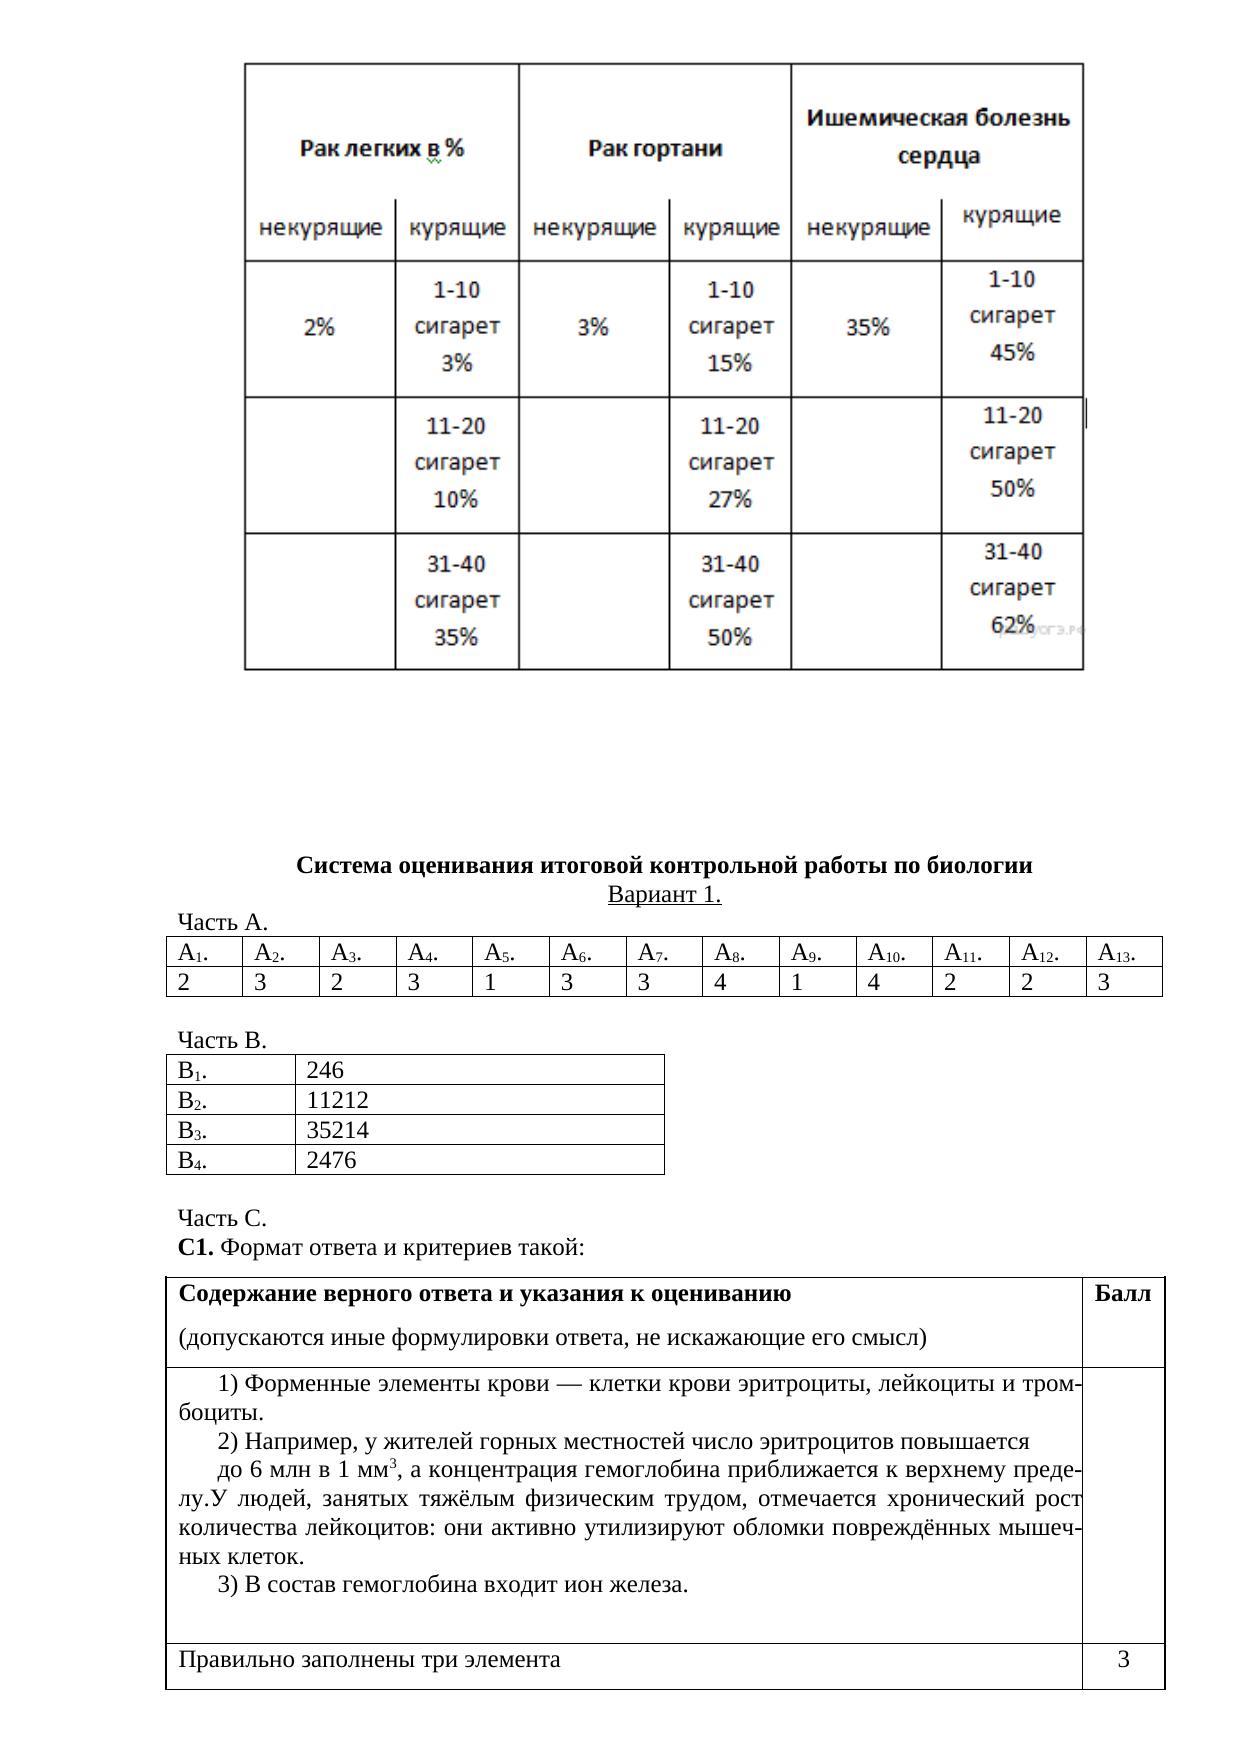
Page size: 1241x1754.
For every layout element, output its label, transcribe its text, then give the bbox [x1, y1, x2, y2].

table_header А11. [933, 937, 1009, 966]
table_cell [1083, 1368, 1164, 1643]
table_header Балл [1083, 1278, 1164, 1367]
table_header А2. [243, 937, 319, 966]
table_cell 4 [703, 967, 779, 996]
table_cell 3 [1083, 1644, 1164, 1688]
table_cell 11212 [296, 1085, 664, 1114]
table_cell В2. [167, 1085, 295, 1114]
table_cell 1 [473, 967, 549, 996]
table_cell 3 [550, 967, 626, 996]
table_header А8. [703, 937, 779, 966]
text Вариант 1. [177, 879, 1152, 907]
table_header В1. [167, 1055, 295, 1084]
text Часть С. [177, 1203, 1152, 1232]
table_cell 2 [167, 967, 242, 996]
text Часть А. [177, 907, 1152, 936]
table_header А4. [397, 937, 472, 966]
table_cell 1 [780, 967, 856, 996]
table_cell 2 [320, 967, 396, 996]
table_cell В4. [167, 1145, 295, 1173]
text С1. Формат ответа и критериев такой: [177, 1232, 1152, 1261]
table_cell Правильно заполнены три элемента [167, 1644, 1082, 1688]
table_cell 2476 [296, 1145, 664, 1173]
table_header А12. [1010, 937, 1086, 966]
table_header А13. [1087, 937, 1162, 966]
table_header Содержание верного ответа и указания к оцениванию (допускаются иные формулировки ответа, не искажающие его смысл) [167, 1278, 1082, 1367]
table_header А3. [320, 937, 396, 966]
table_header А6. [550, 937, 626, 966]
picture [241, 59, 1088, 678]
table_header А9. [780, 937, 856, 966]
text Система оценивания итоговой контрольной работы по биологии [177, 850, 1152, 879]
table_cell 3 [627, 967, 702, 996]
table_header А7. [627, 937, 702, 966]
table_cell 3 [243, 967, 319, 996]
table_cell 3 [1087, 967, 1162, 996]
table_header А10. [857, 937, 932, 966]
table_cell 35214 [296, 1115, 664, 1144]
table_header 246 [296, 1055, 664, 1084]
table_cell 1) Форменные элементы крови — клетки крови эритроциты, лейкоциты и тромбоциты. 2) Например, у жителей горных местностей число эритроцитов повышается до 6 млн в 1 мм3, а концентрация гемоглобина приближается к верхнему пределу.У людей, занятых тяжёлым физическим трудом, отмечается хронический рост количества лейкоцитов: они активно утилизируют обломки повреждённых мышечных клеток. 3) В состав гемоглобина входит ион железа. [167, 1368, 1082, 1643]
table_cell 4 [857, 967, 932, 996]
text Часть В. [177, 1026, 1152, 1054]
table_header А5. [473, 937, 549, 966]
table_header А1. [167, 937, 242, 966]
table_cell 2 [933, 967, 1009, 996]
table_cell 3 [397, 967, 472, 996]
table_cell 2 [1010, 967, 1086, 996]
table_cell В3. [167, 1115, 295, 1144]
